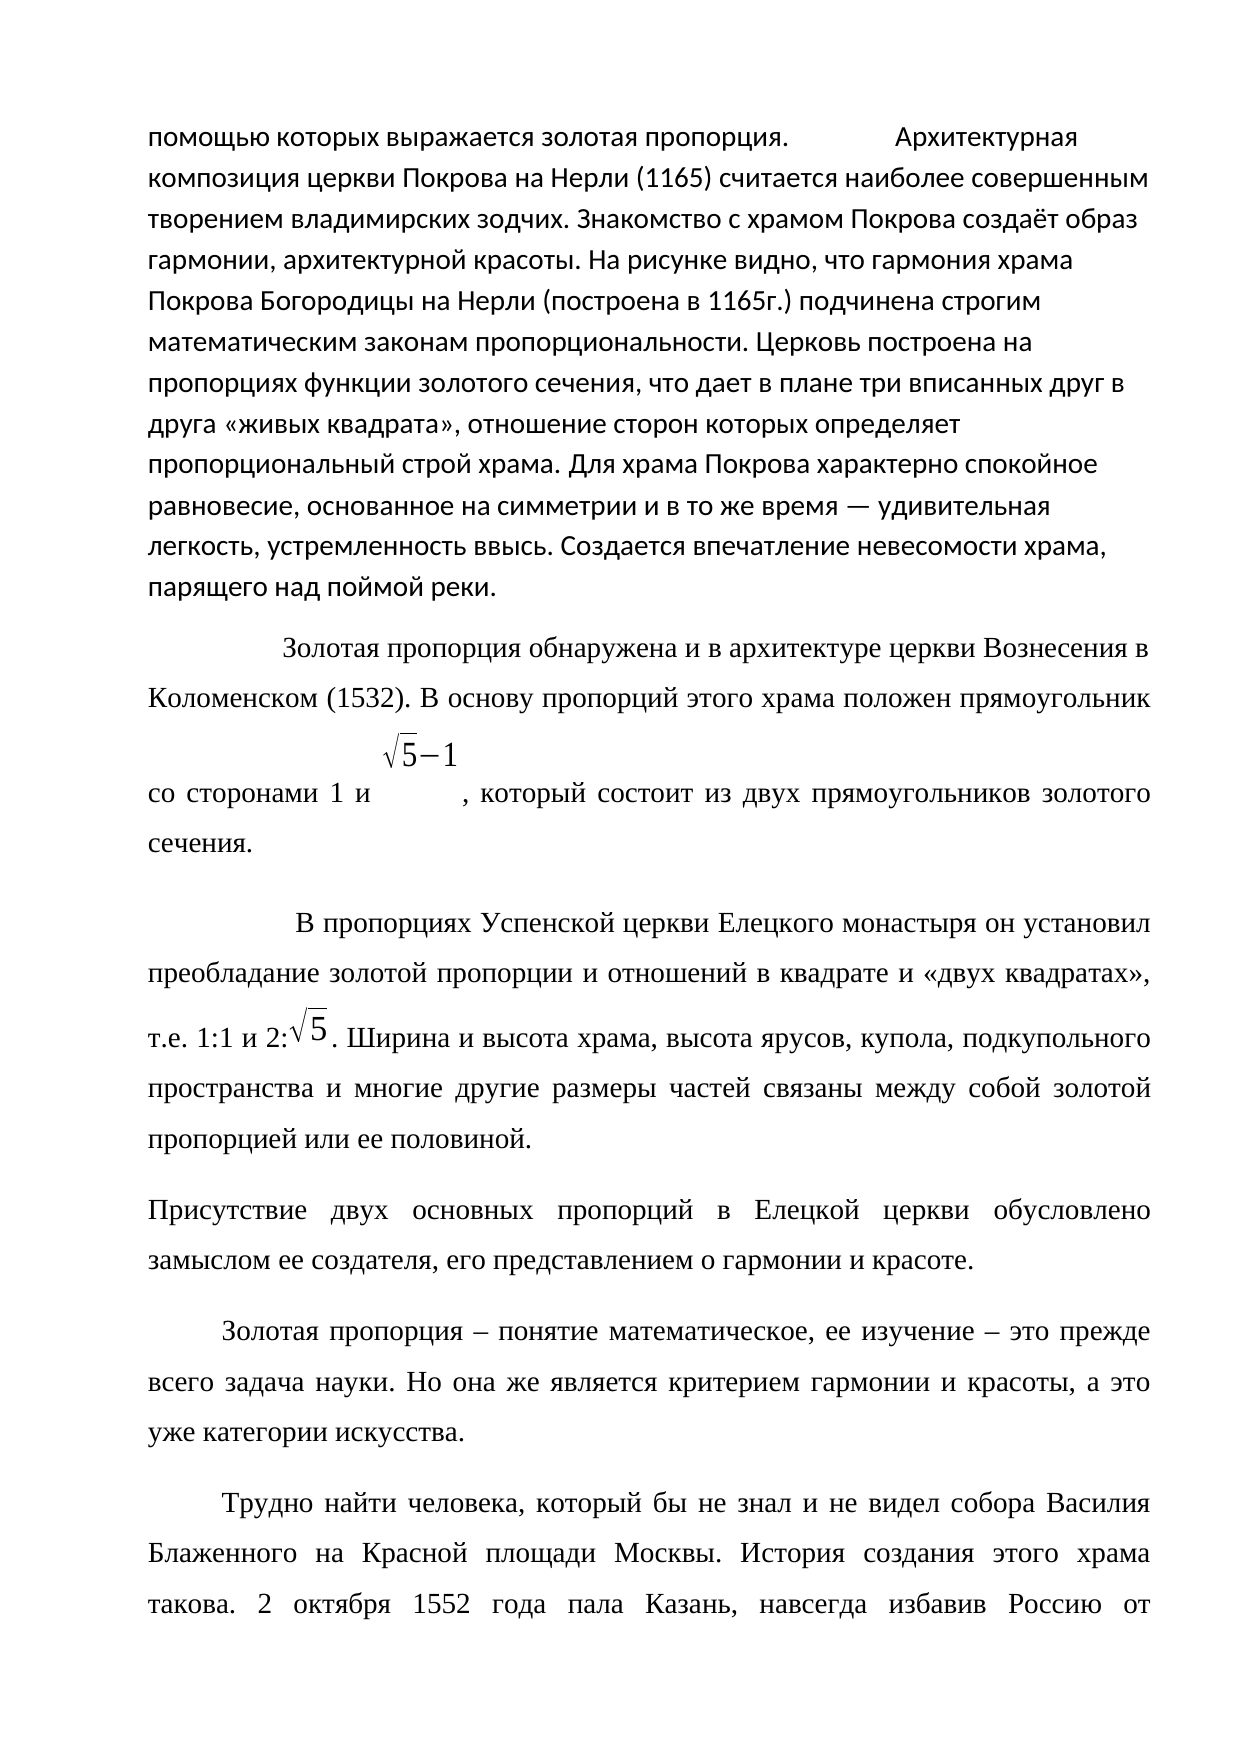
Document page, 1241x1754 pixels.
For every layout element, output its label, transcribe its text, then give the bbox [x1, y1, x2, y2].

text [148, 1485, 1152, 1619]
text Золотая пропорция обнаружена и в архитектуре церкви Вознесения в Коломенском (1532). В основу пропорций этого храма положен прямоугольник со сторонами 1 и , который состоит из двух прямоугольников золотого сечения. [148, 630, 1152, 859]
text В пропорциях Успенской церкви Елецкого монастыря он установил преобладание золотой пропорции и отношений в квадрате и «двух квадратах», т.е. 1:1 и 2:. Ширина и высота храма, высота ярусов, купола, подкупольного пространства и многие другие размеры частей связаны между собой золотой пропорцией или ее половиной. [148, 905, 1152, 1154]
text Золотая пропорция – понятие математическое, ее изучение – это прежде всего задача науки. Но она же является критерием гармонии и красоты, а это уже категории искусства. [148, 1313, 1152, 1448]
text Присутствие двух основных пропорций в Елецкой церкви обусловлено замыслом ее создателя, его представлением о гармонии и красоте. [148, 1192, 1152, 1276]
